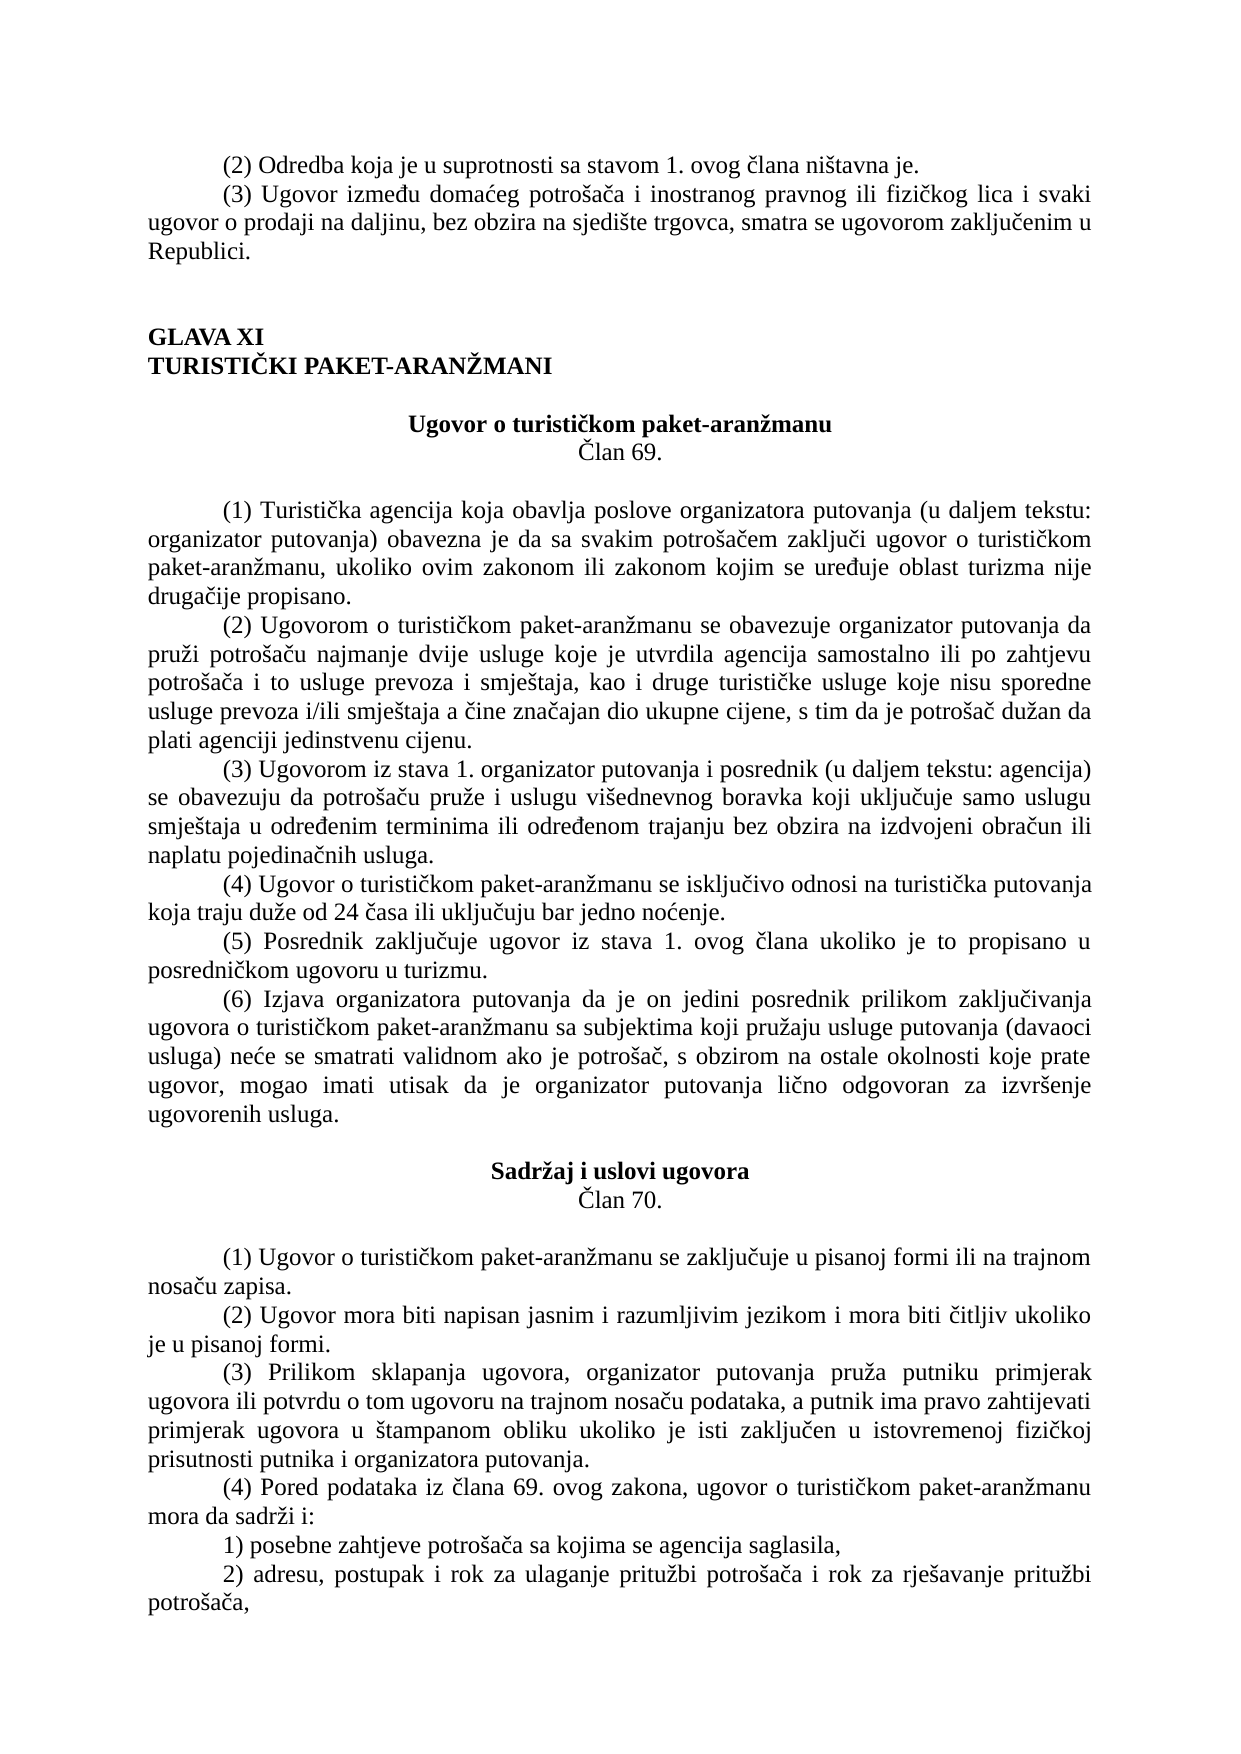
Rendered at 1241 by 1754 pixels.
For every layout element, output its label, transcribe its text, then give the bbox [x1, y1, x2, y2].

text (2) Ugovorom o turističkom paket-aranžmanu se obavezuje organizator putovanja da pruži potrošaču najmanje dvije usluge koje je utvrdila agencija samostalno ili po zahtjevu potrošača i to usluge prevoza i smještaja, kao i druge turističke usluge koje nisu sporedne usluge prevoza i/ili smještaja a čine značajan dio ukupne cijene, s tim da je potrošač dužan da plati agenciji jedinstvenu cijenu. [148, 610, 1092, 754]
text (2) Ugovor mora biti napisan jasnim i razumljivim jezikom i mora biti čitljiv ukoliko je u pisanoj formi. [148, 1300, 1092, 1357]
text 1) posebne zahtjeve potrošača sa kojima se agencija saglasila, [148, 1530, 1092, 1559]
text (3) Ugovor između domaćeg potrošača i inostranog pravnog ili fizičkog lica i svaki ugovor o prodaji na daljinu, bez obzira na sjedište trgovca, smatra se ugovorom zaključenim u Republici. [148, 179, 1092, 265]
text Sadržaj i uslovi ugovora [148, 1156, 1092, 1185]
text Ugovor o turističkom paket-aranžmanu [148, 409, 1092, 437]
subtitle GLAVA XI [148, 322, 1092, 351]
text 2) adresu, postupak i rok za ulaganje pritužbi potrošača i rok za rješavanje pritužbi potrošača, [148, 1559, 1092, 1616]
text Član 70. [148, 1185, 1092, 1214]
text (1) Ugovor o turističkom paket-aranžmanu se zaključuje u pisanoj formi ili na trajnom nosaču zapisa. [148, 1242, 1092, 1300]
text (4) Pored podataka iz člana 69. ovog zakona, ugovor o turističkom paket-aranžmanu mora da sadrži i: [148, 1472, 1092, 1530]
text (3) Ugovorom iz stava 1. organizator putovanja i posrednik (u daljem tekstu: agencija) se obavezuju da potrošaču pruže i uslugu višednevnog boravka koji uključuje samo uslugu smještaja u određenim terminima ili određenom trajanju bez obzira na izdvojeni obračun ili naplatu pojedinačnih usluga. [148, 754, 1092, 869]
text (2) Odredba koja je u suprotnosti sa stavom 1. ovog člana ništavna je. [148, 150, 1092, 179]
subtitle TURISTIČKI PAKET-ARANŽMANI [148, 351, 1092, 380]
text (5) Posrednik zaključuje ugovor iz stava 1. ovog člana ukoliko je to propisano u posredničkom ugovoru u turizmu. [148, 926, 1092, 984]
text (1) Turistička agencija koja obavlja poslove organizatora putovanja (u daljem tekstu: organizator putovanja) obavezna je da sa svakim potrošačem zaključi ugovor o turističkom paket-aranžmanu, ukoliko ovim zakonom ili zakonom kojim se uređuje oblast turizma nije drugačije propisano. [148, 495, 1092, 610]
text (4) Ugovor o turističkom paket-aranžmanu se isključivo odnosi na turistička putovanja koja traju duže od 24 časa ili uključuju bar jedno noćenje. [148, 869, 1092, 926]
text (6) Izjava organizatora putovanja da je on jedini posrednik prilikom zaključivanja ugovora o turističkom paket-aranžmanu sa subjektima koji pružaju usluge putovanja (davaoci usluga) neće se smatrati validnom ako je potrošač, s obzirom na ostale okolnosti koje prate ugovor, mogao imati utisak da je organizator putovanja lično odgovoran za izvršenje ugovorenih usluga. [148, 984, 1092, 1127]
text Član 69. [148, 437, 1092, 466]
text (3) Prilikom sklapanja ugovora, organizator putovanja pruža putniku primjerak ugovora ili potvrdu o tom ugovoru na trajnom nosaču podataka, a putnik ima pravo zahtijevati primjerak ugovora u štampanom obliku ukoliko je isti zaključen u istovremenoj fizičkoj prisutnosti putnika i organizatora putovanja. [148, 1357, 1092, 1472]
